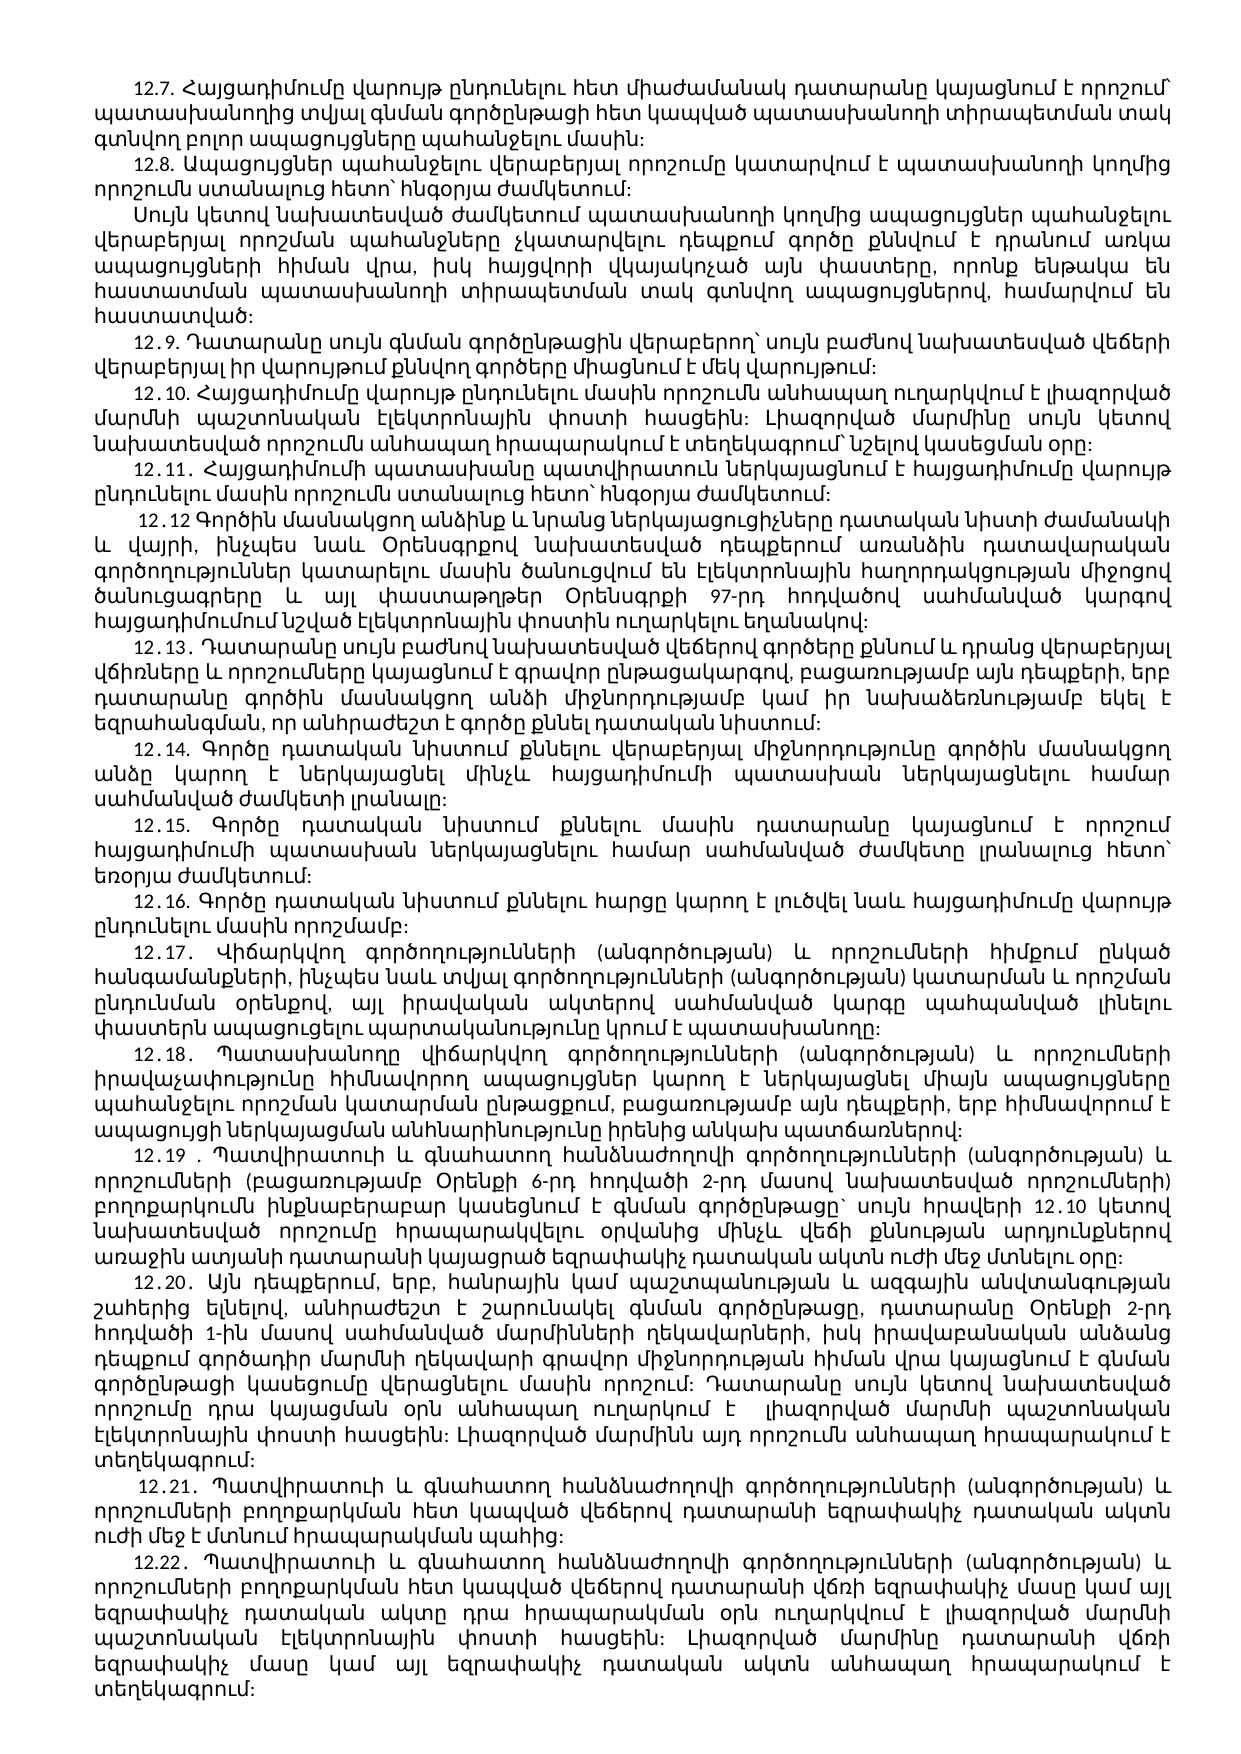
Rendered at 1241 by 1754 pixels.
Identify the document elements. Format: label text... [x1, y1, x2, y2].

text 12․16. Գործը դատական նիստում քննելու հարցը կարող է լուծվել նաև հայցադիմումը վարույթ ընդունելու մասին որոշմամբ: [94, 888, 1171, 939]
text 12․14. Գործը դատական նիստում քննելու վերաբերյալ միջնորդությունը գործին մասնակցող անձը կարող է ներկայացնել մինչև հայցադիմումի պատասխան ներկայացնելու համար սահմանված ժամկետի լրանալը: [94, 736, 1171, 812]
text Սույն կետով նախատեսված ժամկետում պատասխանողի կողմից ապացույցներ պահանջելու վերաբերյալ որոշման պահանջները չկատարվելու դեպքում գործը քննվում է դրանում առկա ապացույցների հիման վրա, իսկ հայցվորի վկայակոչած այն փաստերը, որոնք ենթակա են հաստատման պատասխանողի տիրապետման տակ գտնվող ապացույցներով, համարվում են հաստատված: [94, 202, 1171, 329]
text 12․9. Դատարանը սույն գնման գործընթացին վերաբերող՝ սույն բաժնով նախատեսված վեճերի վերաբերյալ իր վարույթում քննվող գործերը միացնում է մեկ վարույթում: [94, 329, 1171, 380]
text 12․17․ Վիճարկվող գործողությունների (անգործության) և որոշումների հիմքում ընկած հանգամանքների, ինչպես նաև տվյալ գործողությունների (անգործության) կատարման և որոշման ընդունման օրենքով, այլ իրավական ակտերով սահմանված կարգը պահպանված լինելու փաստերն ապացուցելու պարտականությունը կրում է պատասխանողը: [94, 939, 1171, 1041]
text 12․18․ Պատասխանողը վիճարկվող գործողությունների (անգործության) և որոշումների իրավաչափությունը հիմնավորող ապացույցներ կարող է ներկայացնել միայն ապացույցները պահանջելու որոշման կատարման ընթացքում, բացառությամբ այն դեպքերի, երբ հիմնավորում է ապացույցի ներկայացման անհնարինությունը իրենից անկախ պատճառներով: [94, 1041, 1171, 1142]
text 12.8. Ապացույցներ պահանջելու վերաբերյալ որոշումը կատարվում է պատասխանողի կողմից որոշումն ստանալուց հետո՝ հնգօրյա ժամկետում: [94, 151, 1171, 202]
text 12․13․ Դատարանը սույն բաժնով նախատեսված վեճերով գործերը քննում և դրանց վերաբերյալ վճիռները և որոշումները կայացնում է գրավոր ընթացակարգով, բացառությամբ այն դեպքերի, երբ դատարանը գործին մասնակցող անձի միջնորդությամբ կամ իր նախաձեռնությամբ եկել է եզրահանգման, որ անհրաժեշտ է գործը քննել դատական նիստում: [94, 634, 1171, 736]
text 12․12 Գործին մասնակցող անձինք և նրանց ներկայացուցիչները դատական նիստի ժամանակի և վայրի, ինչպես նաև Օրենսգրքով նախատեսված դեպքերում առանձին դատավարական գործողություններ կատարելու մասին ծանուցվում են էլեկտրոնային հաղորդակցության միջոցով ծանուցագրերը և այլ փաստաթղթեր Օրենսգրքի 97-րդ հոդվածով սահմանված կարգով հայցադիմումում նշված էլեկտրոնային փոստին ուղարկելու եղանակով: [94, 507, 1171, 634]
text 12․10. Հայցադիմումը վարույթ ընդունելու մասին որոշումն անհապաղ ուղարկվում է լիազորված մարմնի պաշտոնական էլեկտրոնային փոստի հասցեին: Լիազորված մարմինը սույն կետով նախատեսված որոշումն անհապաղ հրապարակում է տեղեկագրում՝ նշելով կասեցման օրը: [94, 380, 1171, 456]
text 12․21․ Պատվիրատուի և գնահատող հանձնաժողովի գործողությունների (անգործության) և որոշումների բողոքարկման հետ կապված վեճերով դատարանի եզրափակիչ դատական ակտն ուժի մեջ է մտնում հրապարակման պահից: [94, 1473, 1171, 1549]
text 12․11․ Հայցադիմումի պատասխանը պատվիրատուն ներկայացնում է հայցադիմումը վարույթ ընդունելու մասին որոշումն ստանալուց հետո՝ հնգօրյա ժամկետում: [94, 456, 1171, 507]
text 12.22․ Պատվիրատուի և գնահատող հանձնաժողովի գործողությունների (անգործության) և որոշումների բողոքարկման հետ կապված վեճերով դատարանի վճռի եզրափակիչ մասը կամ այլ եզրափակիչ դատական ակտը դրա հրապարակման օրն ուղարկվում է լիազորված մարմնի պաշտոնական էլեկտրոնային փոստի հասցեին: Լիազորված մարմինը դատարանի վճռի եզրափակիչ մասը կամ այլ եզրափակիչ դատական ակտն անհապաղ հրապարակում է տեղեկագրում: [94, 1549, 1171, 1702]
text 12.7. Հայցադիմումը վարույթ ընդունելու հետ միաժամանակ դատարանը կայացնում է որոշում՝ պատասխանողից տվյալ գնման գործընթացի հետ կապված պատասխանողի տիրապետման տակ գտնվող բոլոր ապացույցները պահանջելու մասին: [94, 75, 1171, 151]
text 12․19 . Պատվիրատուի և գնահատող հանձնաժողովի գործողությունների (անգործության) և որոշումների (բացառությամբ Օրենքի 6-րդ հոդվածի 2-րդ մասով նախատեսված որոշումների) բողոքարկումն ինքնաբերաբար կասեցնում է գնման գործընթացը` սույն հրավերի 12․10 կետով նախատեսված որոշումը հրապարակվելու օրվանից մինչև վեճի քննության արդյունքներով առաջին ատյանի դատարանի կայացրած եզրափակիչ դատական ակտն ուժի մեջ մտնելու օրը: [94, 1142, 1171, 1269]
text 12․15. Գործը դատական նիստում քննելու մասին դատարանը կայացնում է որոշում հայցադիմումի պատասխան ներկայացնելու համար սահմանված ժամկետը լրանալուց հետո՝ եռօրյա ժամկետում: [94, 812, 1171, 888]
text 12․20․ Այն դեպքերում, երբ, հանրային կամ պաշտպանության և ազգային անվտանգության շահերից ելնելով, անհրաժեշտ է շարունակել գնման գործընթացը, դատարանը Օրենքի 2-րդ հոդվածի 1-ին մասով սահմանված մարմինների ղեկավարների, իսկ իրավաբանական անձանց դեպքում գործադիր մարմնի ղեկավարի գրավոր միջնորդության հիման վրա կայացնում է գնման գործընթացի կասեցումը վերացնելու մասին որոշում: Դատարանը սույն կետով նախատեսված որոշումը դրա կայացման օրն անհապաղ ուղարկում է լիազորված մարմնի պաշտոնական էլեկտրոնային փոստի հասցեին: Լիազորված մարմինն այդ որոշումն անհապաղ հրապարակում է տեղեկագրում: [94, 1269, 1171, 1473]
